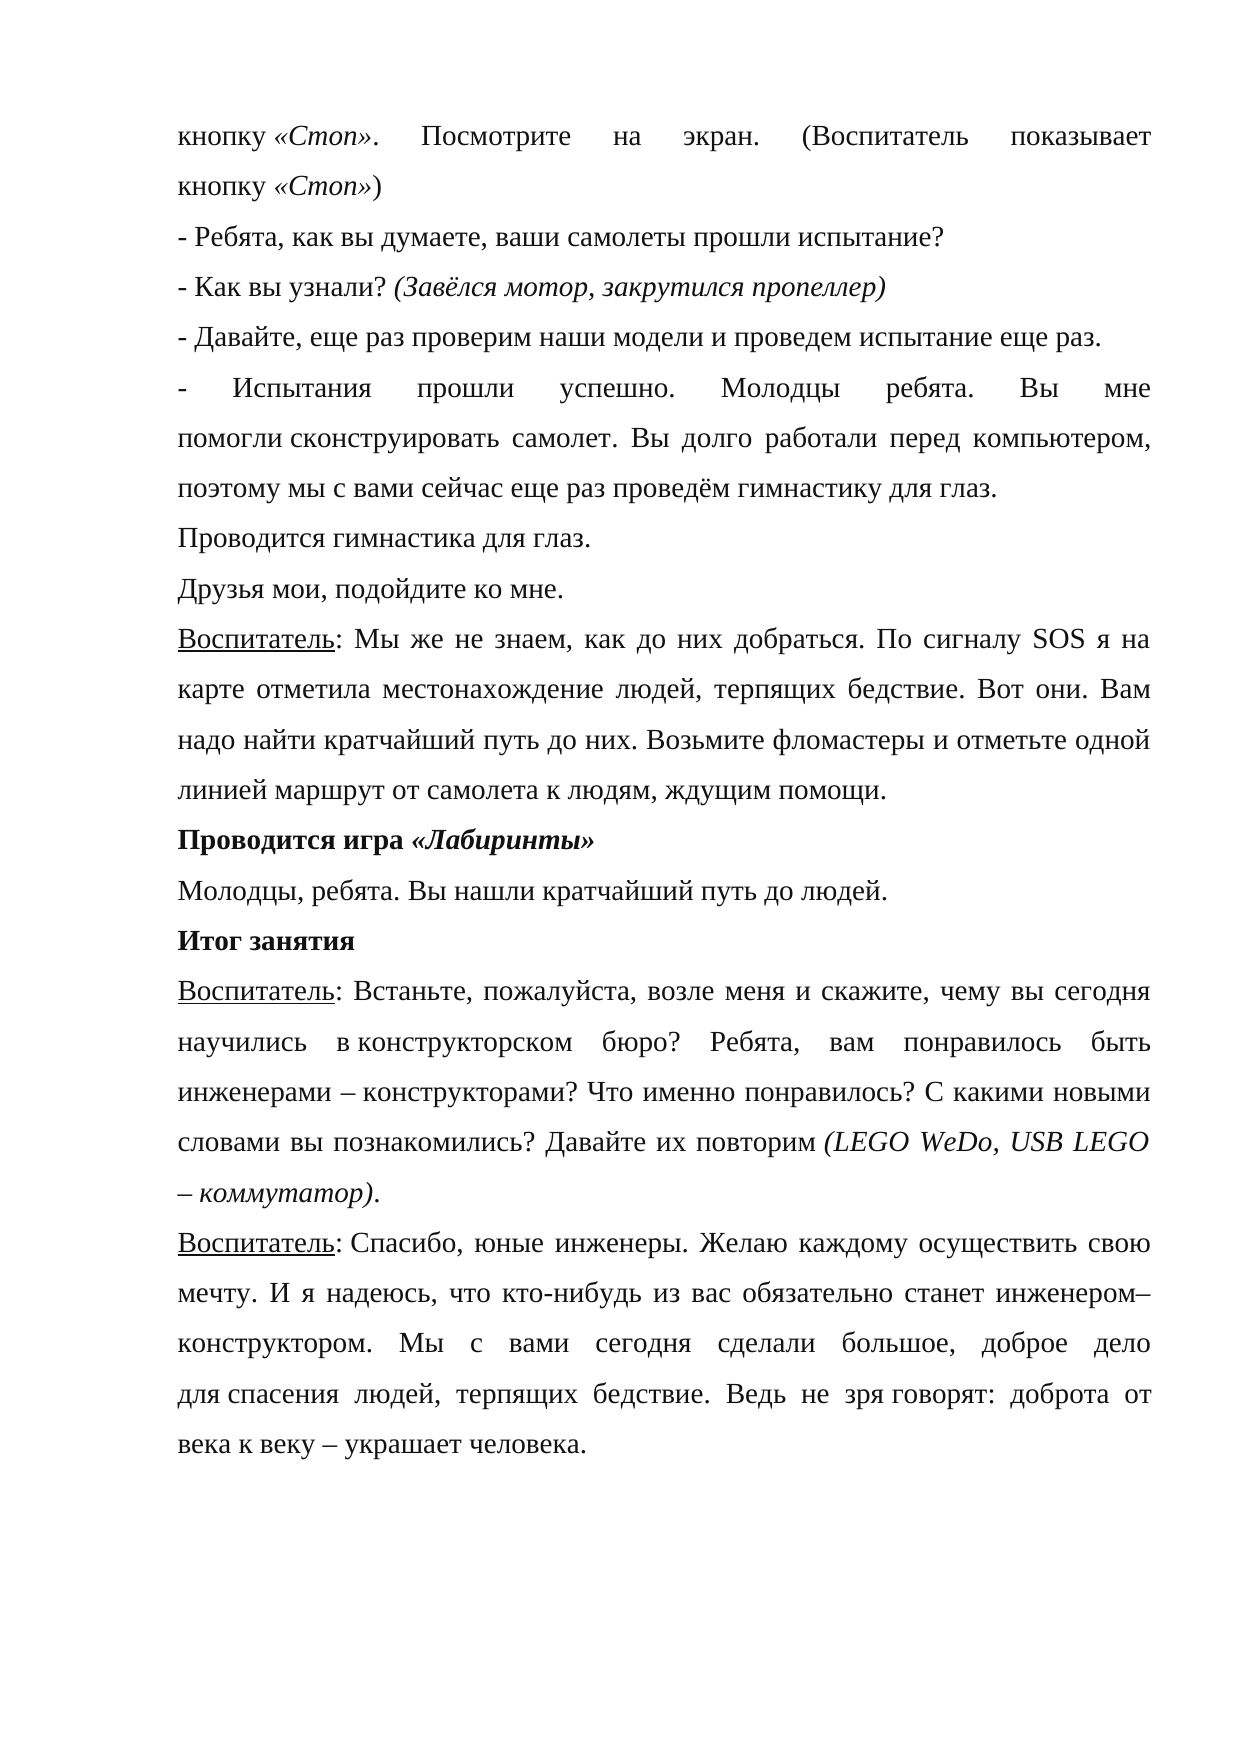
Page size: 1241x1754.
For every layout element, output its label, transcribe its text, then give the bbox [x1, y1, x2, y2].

text Проводится гимнастика для глаз. [177, 521, 1152, 554]
text - Ребята, как вы думаете, ваши самолеты прошли испытание? [177, 219, 1152, 252]
text Проводится игра «Лабиринты» [177, 822, 1152, 856]
text Воспитатель: Встаньте, пожалуйста, возле меня и скажите, чему вы сегодня научились в конструкторском бюро? Ребята, вам понравилось быть инженерами – конструкторами? Что именно понравилось? С какими новыми словами вы познакомились? Давайте их повторим (LEGO WeDo, USB LEGO – коммутатор). [177, 973, 1152, 1208]
text - Как вы узнали? (Завёлся мотор, закрутился пропеллер) [177, 269, 1152, 303]
text - Давайте, еще раз проверим наши модели и проведем испытание еще раз. [177, 319, 1152, 353]
text Воспитатель: Спасибо, юные инженеры. Желаю каждому осуществить свою мечту. И я надеюсь, что кто-нибудь из вас обязательно станет инженером–конструктором. Мы с вами сегодня сделали большое, доброе дело для спасения людей, терпящих бедствие. Ведь не зря говорят: доброта от века к веку – украшает человека. [177, 1225, 1152, 1460]
text Воспитатель: Мы же не знаем, как до них добраться. По сигналу SOS я на карте отметила местонахождение людей, терпящих бедствие. Вот они. Вам надо найти кратчайший путь до них. Возьмите фломастеры и отметьте одной линией маршрут от самолета к людям, ждущим помощи. [177, 621, 1152, 806]
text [177, 118, 1152, 202]
text Друзья мои, подойдите ко мне. [177, 571, 1152, 604]
text - Испытания прошли успешно. Молодцы ребята. Вы мне помогли сконструировать самолет. Вы долго работали перед компьютером, поэтому мы с вами сейчас еще раз проведём гимнастику для глаз. [177, 370, 1152, 504]
text Молодцы, ребята. Вы нашли кратчайший путь до людей. [177, 873, 1152, 906]
text Итог занятия [177, 923, 1152, 957]
